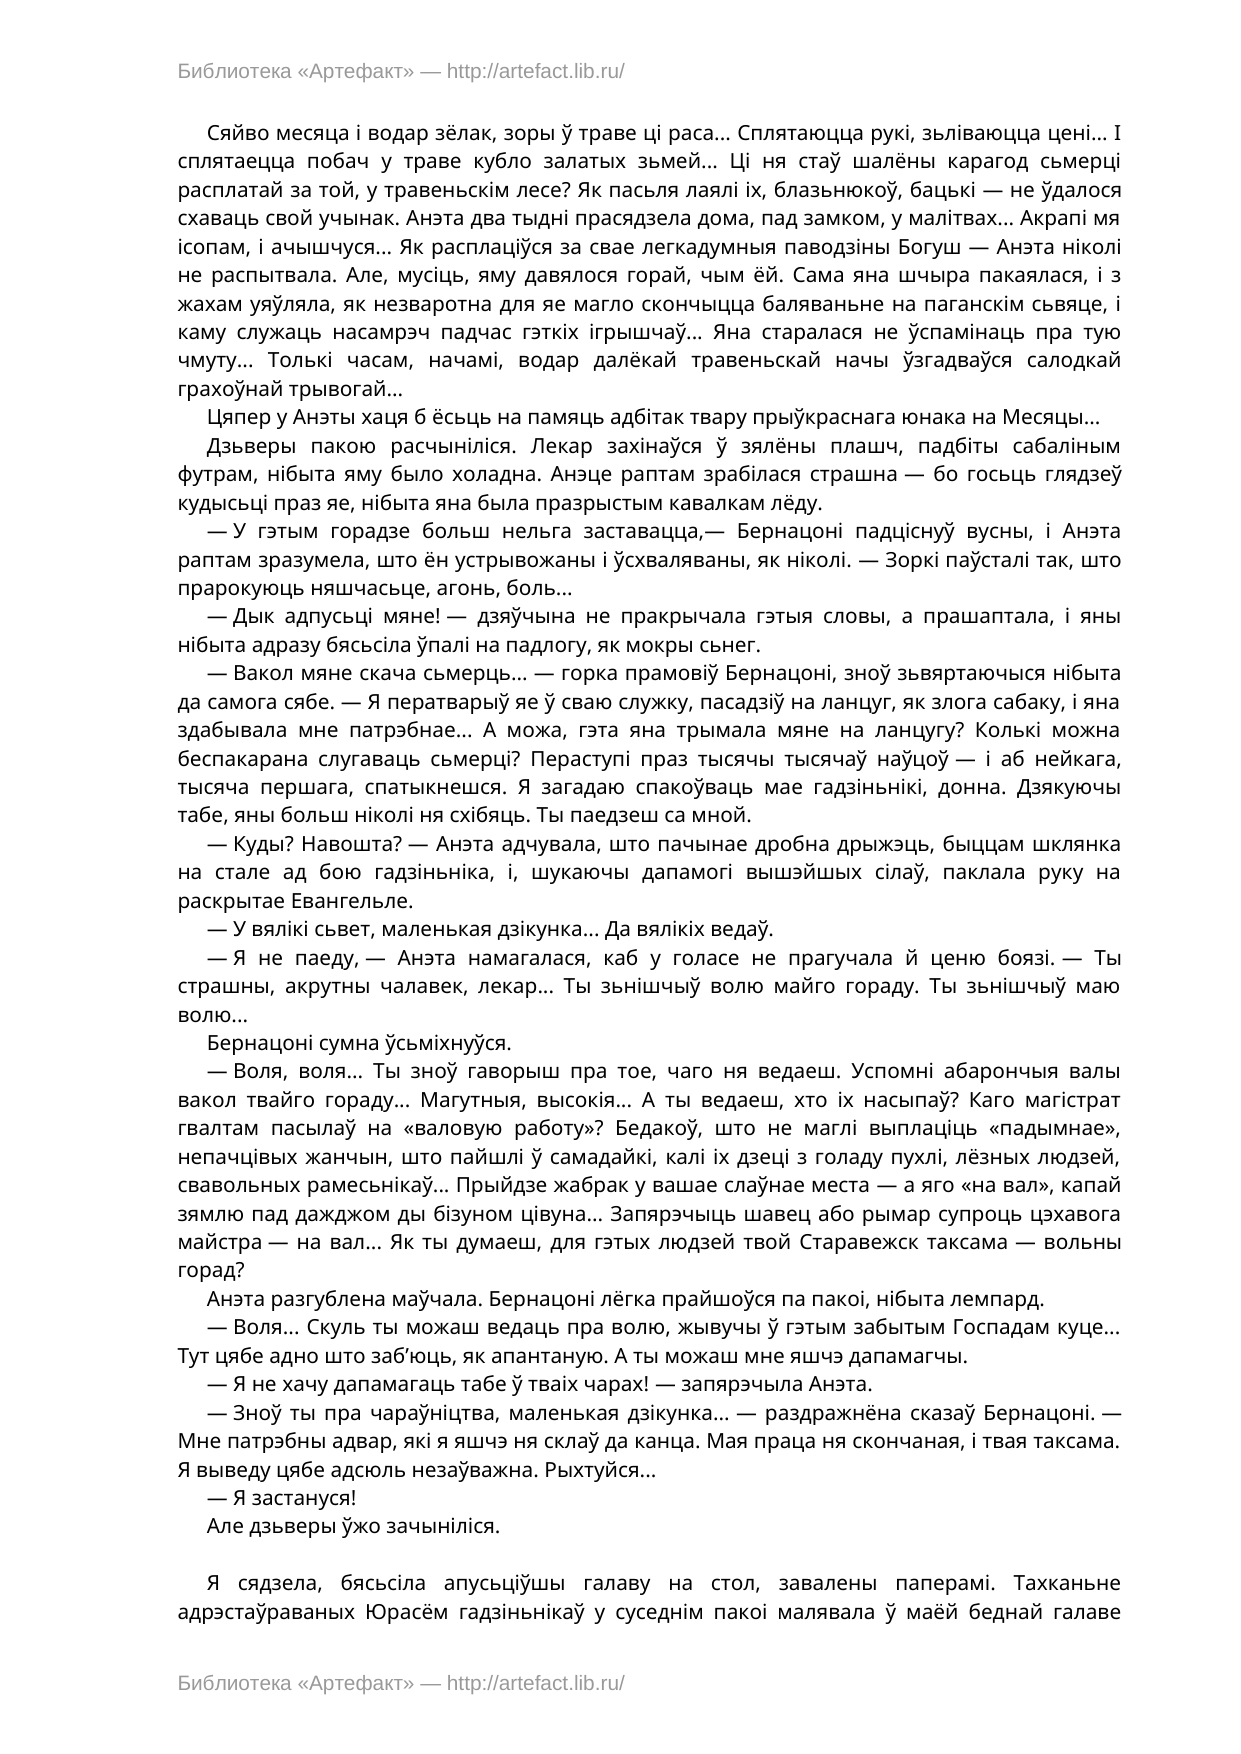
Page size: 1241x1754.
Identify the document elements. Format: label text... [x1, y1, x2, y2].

text — Воля... Скуль ты можаш ведаць пра волю, жывучы ў гэтым забытым Госпадам куце... Тут цябе адно што заб’юць, як апантаную. А ты можаш мне яшчэ дапамагчы. [177, 1312, 1122, 1369]
text Сяйво месяца і водар зёлак, зоры ў траве ці раса... Сплятаюцца рукі, зьліваюцца цені... І сплятаецца побач у траве кубло залатых зьмей... Ці ня стаў шалёны карагод сьмерці расплатай за той, у травеньскім лесе? Як пасьля лаялі іх, блазьнюкоў, бацькі — не ўдалося схаваць свой учынак. Анэта два тыдні прасядзела дома, пад замком, у малітвах... Акрапі мя ісопам, і ачышчуся... Як расплаціўся за свае легкадумныя паводзіны Богуш — Анэта ніколі не распытвала. Але, мусіць, яму давялося горай, чым ёй. Сама яна шчыра пакаялася, і з жахам уяўляла, як незваротна для яе магло скончыцца баляваньне на паганскім сьвяце, і каму служаць насамрэч падчас гэткіх ігрышчаў... Яна старалася не ўспамінаць пра тую чмуту... Толькі часам, начамі, водар далёкай травеньскай начы ўзгадваўся салодкай грахоўнай трывогай... [177, 118, 1122, 402]
text — Я застануся! [177, 1483, 1122, 1512]
text — Дык адпусьці мяне! — дзяўчына не пракрычала гэтыя словы, а прашаптала, і яны нібыта адразу бясьсіла ўпалі на падлогу, як мокры сьнег. [177, 602, 1122, 658]
text — У вялікі сьвет, маленькая дзікунка... Да вялікіх ведаў. [177, 914, 1122, 943]
text — Вакол мяне скача сьмерць... — горка прамовіў Бернацоні, зноў зьвяртаючыся нібыта да самога сябе. — Я ператварыў яе ў сваю служку, пасадзіў на ланцуг, як злога сабаку, і яна здабывала мне патрэбнае... А можа, гэта яна трымала мяне на ланцугу? Колькі можна беспакарана слугаваць сьмерці? Пераступі праз тысячы тысячаў наўцоў — і аб нейкага, тысяча першага, спатыкнешся. Я загадаю спакоўваць мае гадзіньнікі, донна. Дзякуючы табе, яны больш ніколі ня схібяць. Ты паедзеш са мной. [177, 658, 1122, 829]
text Бернацоні сумна ўсьміхнуўся. [177, 1028, 1122, 1057]
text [177, 1568, 1122, 1625]
text — Я не паеду, — Анэта намагалася, каб у голасе не прагучала й ценю боязі. — Ты страшны, акрутны чалавек, лекар... Ты зьнішчыў волю майго гораду. Ты зьнішчыў маю волю... [177, 943, 1122, 1028]
text Дзьверы пакою расчыніліся. Лекар захінаўся ў зялёны плашч, падбіты сабаліным футрам, нібыта яму было холадна. Анэце раптам зрабілася страшна — бо госьць глядзеў кудысьці праз яе, нібыта яна была празрыстым кавалкам лёду. [177, 431, 1122, 516]
text Анэта разгублена маўчала. Бернацоні лёгка прайшоўся па пакоі, нібыта лемпард. [177, 1284, 1122, 1312]
text Цяпер у Анэты хаця б ёсьць на памяць адбітак твару прыўкраснага юнака на Месяцы... [177, 402, 1122, 431]
text — Я не хачу дапамагаць табе ў тваіх чарах! — запярэчыла Анэта. [177, 1369, 1122, 1398]
text — У гэтым горадзе больш нельга заставацца,— Бернацоні падціснуў вусны, і Анэта раптам зразумела, што ён устрывожаны і ўсхваляваны, як ніколі. — Зоркі паўсталі так, што прарокуюць няшчасьце, агонь, боль... [177, 516, 1122, 602]
text — Зноў ты пра чараўніцтва, маленькая дзікунка... — раздражнёна сказаў Бернацоні. — Мне патрэбны адвар, які я яшчэ ня склаў да канца. Мая праца ня скончаная, і твая таксама. Я выведу цябе адсюль незаўважна. Рыхтуйся... [177, 1398, 1122, 1483]
text Але дзьверы ўжо зачыніліся. [177, 1512, 1122, 1540]
text — Воля, воля... Ты зноў гаворыш пра тое, чаго ня ведаеш. Успомні абарончыя валы вакол твайго гораду... Магутныя, высокія... А ты ведаеш, хто іх насыпаў? Каго магістрат гвалтам пасылаў на «валовую работу»? Бедакоў, што не маглі выплаціць «падымнае», непачцівых жанчын, што пайшлі ў самадайкі, калі іх дзеці з голаду пухлі, лёзных людзей, свавольных рамесьнікаў... Прыйдзе жабрак у вашае слаўнае места — а яго «на вал», капай зямлю пад дажджом ды бізуном цівуна... Запярэчыць шавец або рымар супроць цэхавога майстра — на вал... Як ты думаеш, для гэтых людзей твой Старавежск таксама — вольны горад? [177, 1057, 1122, 1284]
text — Куды? Навошта? — Анэта адчувала, што пачынае дробна дрыжэць, быццам шклянка на стале ад бою гадзіньніка, і, шукаючы дапамогі вышэйшых сілаў, паклала руку на раскрытае Евангельле. [177, 829, 1122, 914]
